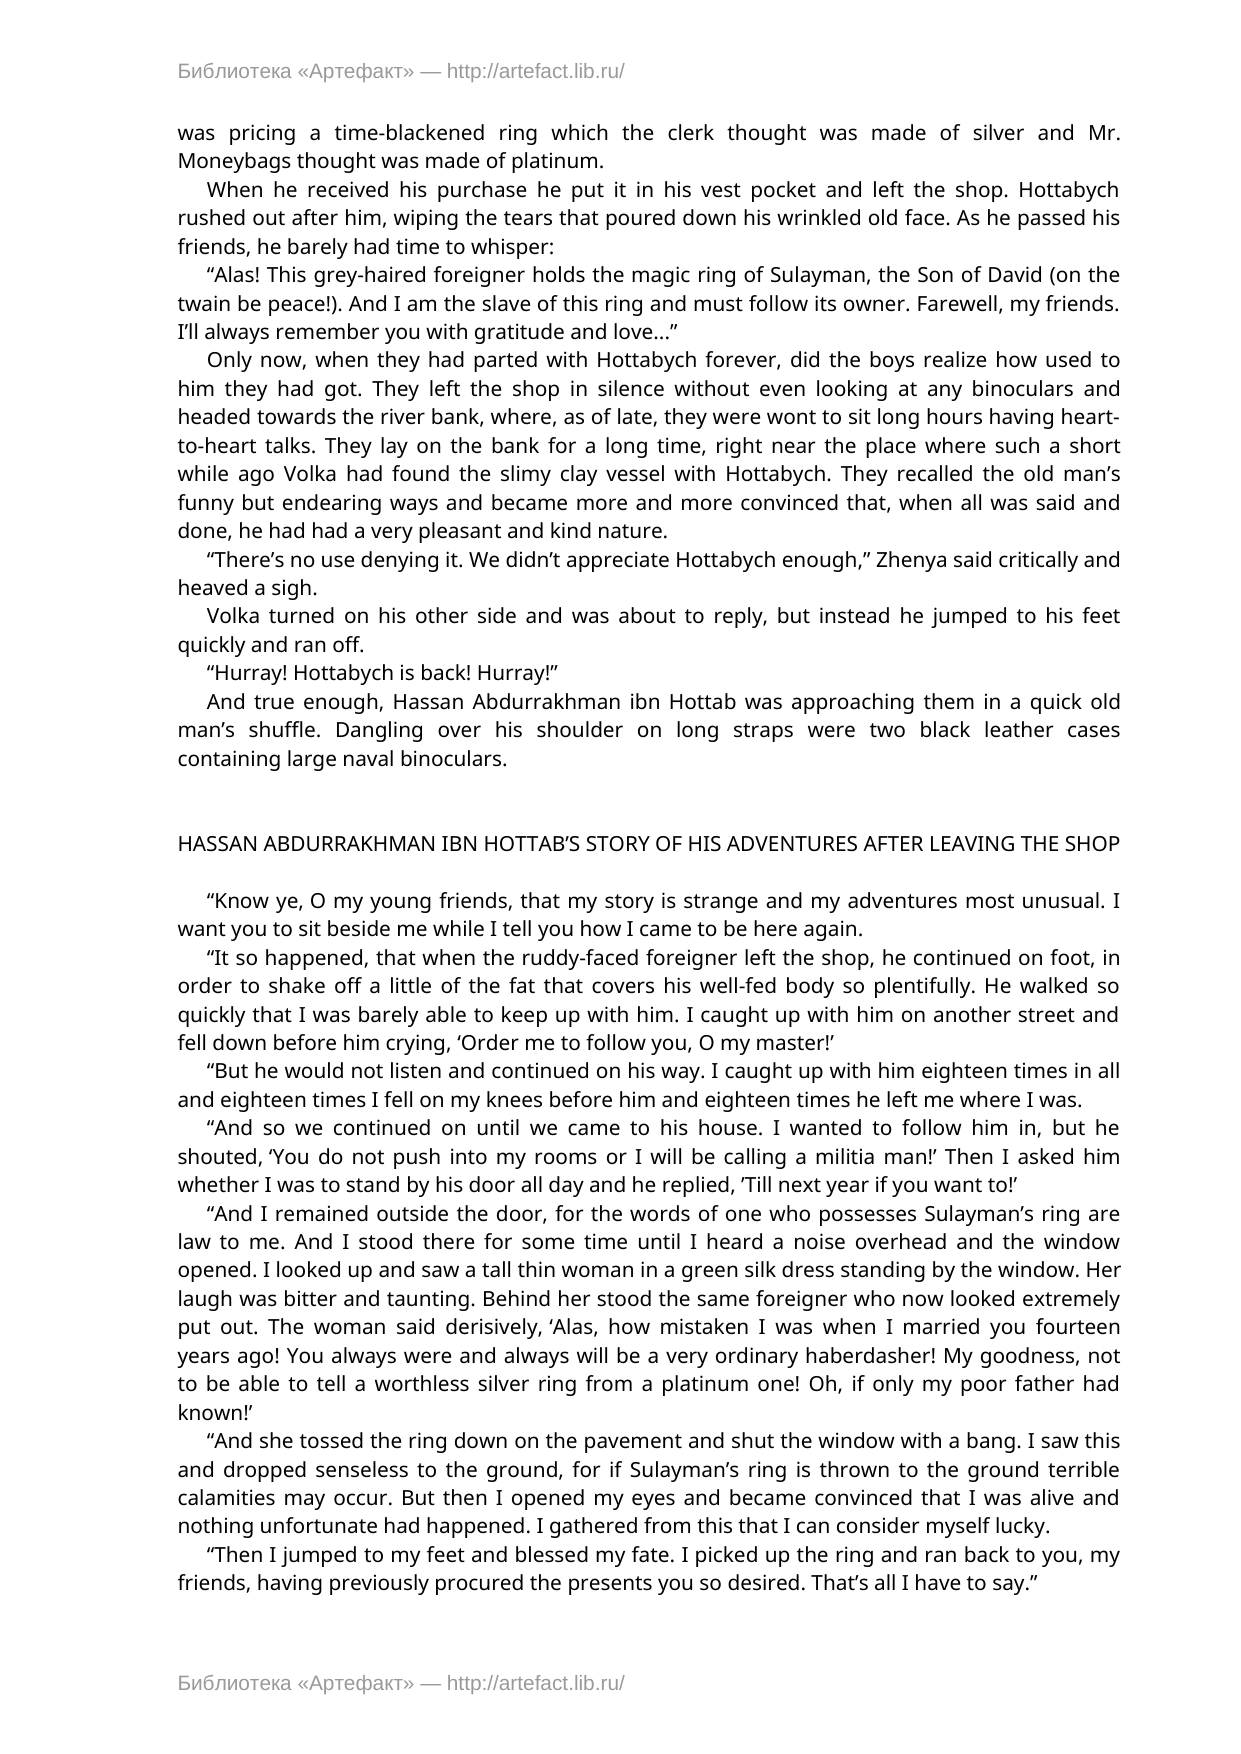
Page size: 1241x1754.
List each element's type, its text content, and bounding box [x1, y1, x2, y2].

text Volka turned on his other side and was about to reply, but instead he jumped to his feet quickly and ran off. [177, 602, 1122, 658]
text “Then I jumped to my feet and blessed my fate. I picked up the ring and ran back to you, my friends, having previously procured the presents you so desired. That’s all I have to say.” [177, 1540, 1122, 1597]
subtitle HASSAN ABDURRAKHMAN IBN HOTTAB’S STORY OF HIS ADVENTURES AFTER LEAVING THE SHOP [177, 829, 1122, 857]
text “Hurray! Hottabych is back! Hurray!” [177, 658, 1122, 687]
text Only now, when they had parted with Hottabych forever, did the boys realize how used to him they had got. They left the shop in silence without even looking at any binoculars and headed towards the river bank, where, as of late, they were wont to sit long hours having heart-to-heart talks. They lay on the bank for a long time, right near the place where such a short while ago Volka had found the slimy clay vessel with Hottabych. They recalled the old man’s funny but endearing ways and became more and more convinced that, when all was said and done, he had had a very pleasant and kind nature. [177, 346, 1122, 545]
text “And she tossed the ring down on the pavement and shut the window with a bang. I saw this and dropped senseless to the ground, for if Sulayman’s ring is thrown to the ground terrible calamities may occur. But then I opened my eyes and became convinced that I was alive and nothing unfortunate had happened. I gathered from this that I can consider myself lucky. [177, 1426, 1122, 1540]
text “But he would not listen and continued on his way. I caught up with him eighteen times in all and eighteen times I fell on my knees before him and eighteen times he left me where I was. [177, 1057, 1122, 1113]
text “It so happened, that when the ruddy-faced foreigner left the shop, he continued on foot, in order to shake off a little of the fat that covers his well-fed body so plentifully. He walked so quickly that I was barely able to keep up with him. I caught up with him on another street and fell down before him crying, ‘Order me to follow you, O my master!’ [177, 943, 1122, 1057]
text “Know ye, O my young friends, that my story is strange and my adventures most unusual. I want you to sit beside me while I tell you how I came to be here again. [177, 886, 1122, 943]
text And true enough, Hassan Abdurrakhman ibn Hottab was approaching them in a quick old man’s shuffle. Dangling over his shoulder on long straps were two black leather cases containing large naval binoculars. [177, 687, 1122, 772]
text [177, 118, 1122, 175]
text “Alas! This grey-haired foreigner holds the magic ring of Sulayman, the Son of David (on the twain be peace!). And I am the slave of this ring and must follow its owner. Farewell, my friends. I’ll always remember you with gratitude and love...” [177, 260, 1122, 346]
text “And so we continued on until we came to his house. I wanted to follow him in, but he shouted, ‘You do not push into my rooms or I will be calling a militia man!’ Then I asked him whether I was to stand by his door all day and he replied, ’Till next year if you want to!’ [177, 1113, 1122, 1199]
text “And I remained outside the door, for the words of one who possesses Sulayman’s ring are law to me. And I stood there for some time until I heard a noise overhead and the window opened. I looked up and saw a tall thin woman in a green silk dress standing by the window. Her laugh was bitter and taunting. Behind her stood the same foreigner who now looked extremely put out. The woman said derisively, ‘Alas, how mistaken I was when I married you fourteen years ago! You always were and always will be a very ordinary haberdasher! My goodness, not to be able to tell a worthless silver ring from a platinum one! Oh, if only my poor father had known!’ [177, 1199, 1122, 1426]
text “There’s no use denying it. We didn’t appreciate Hottabych enough,” Zhenya said critically and heaved a sigh. [177, 545, 1122, 602]
text When he received his purchase he put it in his vest pocket and left the shop. Hottabych rushed out after him, wiping the tears that poured down his wrinkled old face. As he passed his friends, he barely had time to whisper: [177, 175, 1122, 260]
